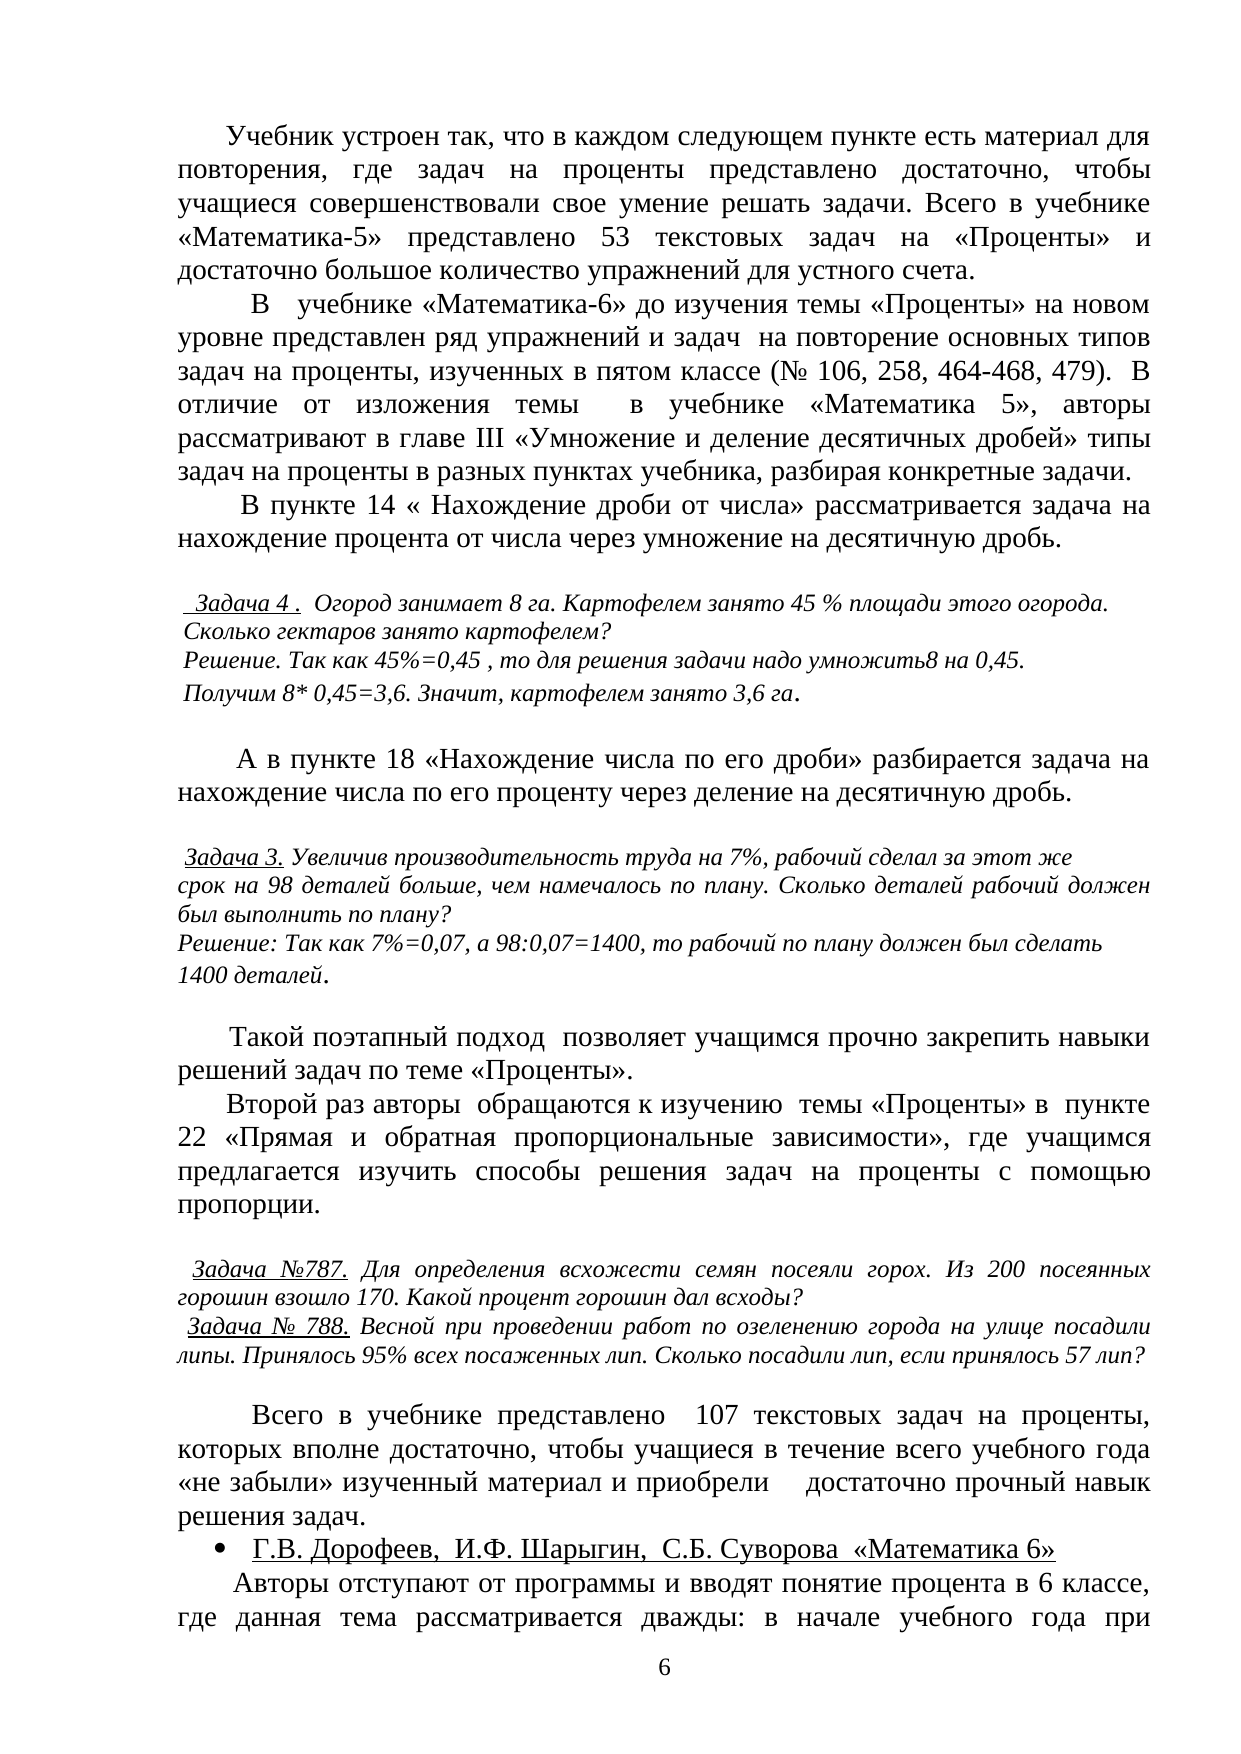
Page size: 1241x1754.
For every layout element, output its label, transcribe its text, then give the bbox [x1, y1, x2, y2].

text 1400 деталей. [177, 957, 1152, 990]
text В пункте 14 « Нахождение дроби от числа» рассматривается задача на нахождение процента от числа через умножение на десятичную дробь. [177, 487, 1152, 554]
text Решение: Так как 7%=0,07, а 98:0,07=1400, то рабочий по плану должен был сделать [177, 928, 1152, 957]
text А в пункте 18 «Нахождение числа по его дроби» разбирается задача на нахождение числа по его проценту через деление на десятичную дробь. [177, 741, 1152, 808]
text Такой поэтапный подход позволяет учащимся прочно закрепить навыки решений задач по теме «Проценты». [177, 1019, 1152, 1086]
text Задача № 788. Весной при проведении работ по озеленению города на улице посадили липы. Принялось 95% всех посаженных лип. Сколько посадили лип, если принялось 57 лип? [177, 1311, 1152, 1369]
text срок на 98 деталей больше, чем намечалось по плану. Сколько деталей рабочий должен был выполнить по плану? [177, 870, 1152, 928]
text Всего в учебнике представлено 107 текстовых задач на проценты, которых вполне достаточно, чтобы учащиеся в течение всего учебного года «не забыли» изученный материал и приобрели достаточно прочный навык решения задач. [177, 1397, 1152, 1532]
text Получим 8* 0,45=3,6. Значит, картофелем занято 3,6 га. [183, 674, 1152, 707]
list Г.В. Дорофеев, И.Ф. Шарыгин, С.Б. Суворова «Математика 6» [215, 1532, 1152, 1565]
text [177, 1565, 1152, 1632]
text Задача 3. Увеличив производительность труда на 7%, рабочий сделал за этот же [177, 842, 1152, 870]
text Учебник устроен так, что в каждом следующем пункте есть материал для повторения, где задач на проценты представлено достаточно, чтобы учащиеся совершенствовали свое умение решать задачи. Всего в учебнике «Математика-5» представлено 53 текстовых задач на «Проценты» и достаточно большое количество упражнений для устного счета. [177, 118, 1152, 286]
text Решение. Так как 45%=0,45 , то для решения задачи надо умножить8 на 0,45. [183, 645, 1152, 674]
text Задача 4 . Огород занимает 8 га. Картофелем занято 45 % площади этого огорода. [183, 588, 1152, 616]
text Второй раз авторы обращаются к изучению темы «Проценты» в пункте 22 «Прямая и обратная пропорциональные зависимости», где учащимся предлагается изучить способы решения задач на проценты с помощью пропорции. [177, 1086, 1152, 1220]
text В учебнике «Математика-6» до изучения темы «Проценты» на новом уровне представлен ряд упражнений и задач на повторение основных типов задач на проценты, изученных в пятом классе (№ 106, 258, 464-468, 479). В отличие от изложения темы в учебнике «Математика 5», авторы рассматривают в главе III «Умножение и деление десятичных дробей» типы задач на проценты в разных пунктах учебника, разбирая конкретные задачи. [177, 286, 1152, 487]
text Задача №787. Для определения всхожести семян посеяли горох. Из 200 посеянных горошин взошло 170. Какой процент горошин дал всходы? [177, 1254, 1152, 1311]
text Сколько гектаров занято картофелем? [183, 616, 1152, 645]
